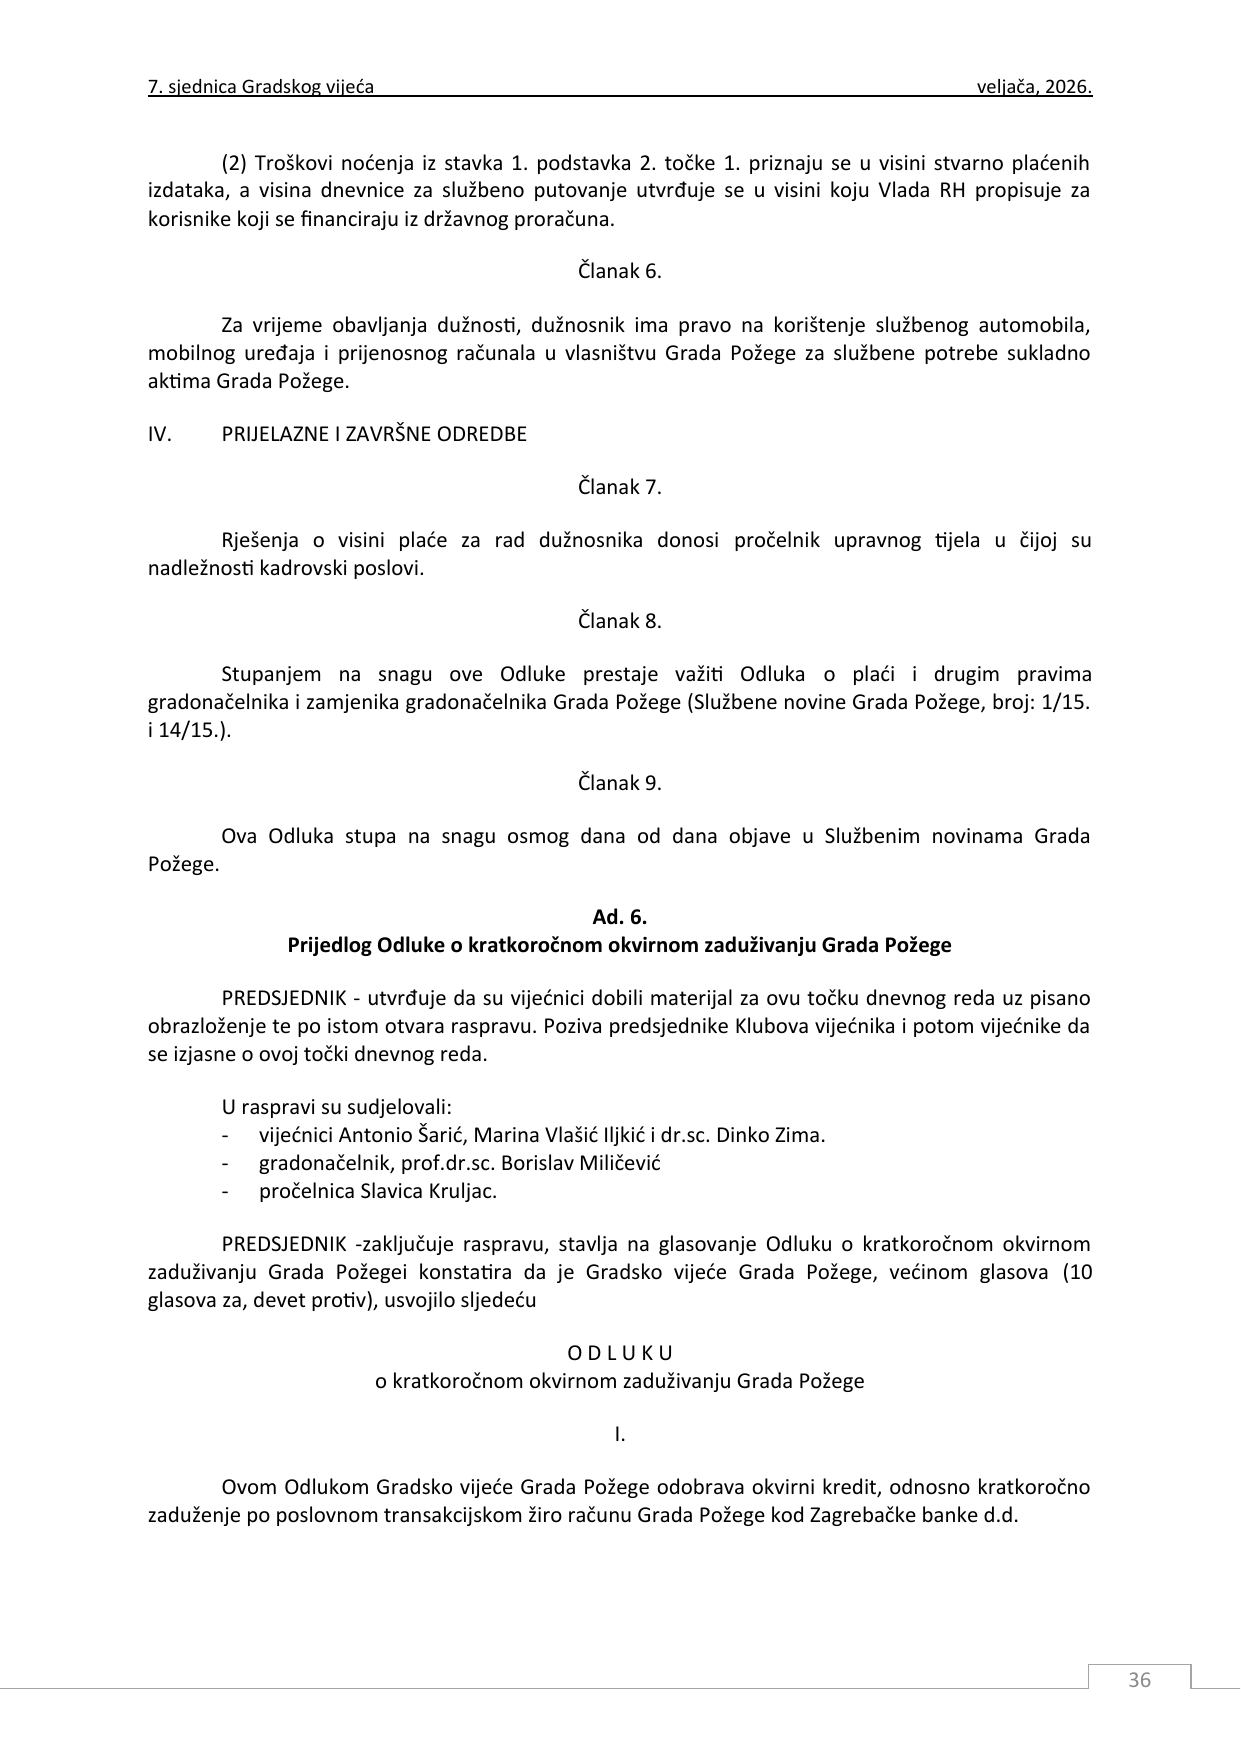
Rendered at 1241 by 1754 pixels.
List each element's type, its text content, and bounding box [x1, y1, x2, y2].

text PREDSJEDNIK - utvrđuje da su vijećnici dobili materijal za ovu točku dnevnog reda uz pisano obrazloženje te po istom otvara raspravu. Poziva predsjednike Klubova vijećnika i potom vijećnike da se izjasne o ovoj točki dnevnog reda. [148, 983, 1093, 1067]
text I. [148, 1419, 1093, 1447]
text IV. PRIJELAZNE I ZAVRŠNE ODREDBE [148, 419, 1093, 447]
text Članak 9. [148, 768, 1093, 796]
text PREDSJEDNIK -zaključuje raspravu, stavlja na glasovanje Odluku o kratkoročnom okvirnom zaduživanju Grada Požegei konstatira da je Gradsko vijeće Grada Požege, većinom glasova (10 glasova za, devet protiv), usvojilo sljedeću [148, 1229, 1093, 1313]
text Stupanjem na snagu ove Odluke prestaje važiti Odluka o plaći i drugim pravima gradonačelnika i zamjenika gradonačelnika Grada Požege (Službene novine Grada Požege, broj: 1/15. i 14/15.). [148, 659, 1093, 743]
text Za vrijeme obavljanja dužnosti, dužnosnik ima pravo na korištenje službenog automobila, mobilnog uređaja i prijenosnog računala u vlasništvu Grada Požege za službene potrebe sukladno aktima Grada Požege. [148, 310, 1093, 394]
text Članak 8. [148, 606, 1093, 634]
text (2) Troškovi noćenja iz stavka 1. podstavka 2. točke 1. priznaju se u visini stvarno plaćenih izdataka, a visina dnevnice za službeno putovanje utvrđuje se u visini koju Vlada RH propisuje za korisnike koji se financiraju iz državnog proračuna. [148, 148, 1093, 232]
list gradonačelnik, prof.dr.sc. Borislav Miličević [221, 1148, 1093, 1176]
list vijećnici Antonio Šarić, Marina Vlašić Iljkić i dr.sc. Dinko Zima. [221, 1120, 1093, 1148]
text Ovom Odlukom Gradsko vijeće Grada Požege odobrava okvirni kredit, odnosno kratkoročno zaduženje po poslovnom transakcijskom žiro računu Grada Požege kod Zagrebačke banke d.d. [148, 1472, 1093, 1528]
list pročelnica Slavica Kruljac. [221, 1176, 1093, 1204]
text Prijedlog Odluke o kratkoročnom okvirnom zaduživanju Grada Požege [148, 930, 1093, 958]
text O D L U K U [148, 1338, 1093, 1366]
text Ad. 6. [148, 902, 1093, 930]
text U raspravi su sudjelovali: [148, 1092, 1093, 1120]
text o kratkoročnom okvirnom zaduživanju Grada Požege [148, 1366, 1093, 1394]
text Ova Odluka stupa na snagu osmog dana od dana objave u Službenim novinama Grada Požege. [148, 821, 1093, 877]
text Članak 6. [148, 257, 1093, 285]
text Članak 7. [148, 472, 1093, 500]
text Rješenja o visini plaće za rad dužnosnika donosi pročelnik upravnog tijela u čijoj su nadležnosti kadrovski poslovi. [148, 525, 1093, 581]
